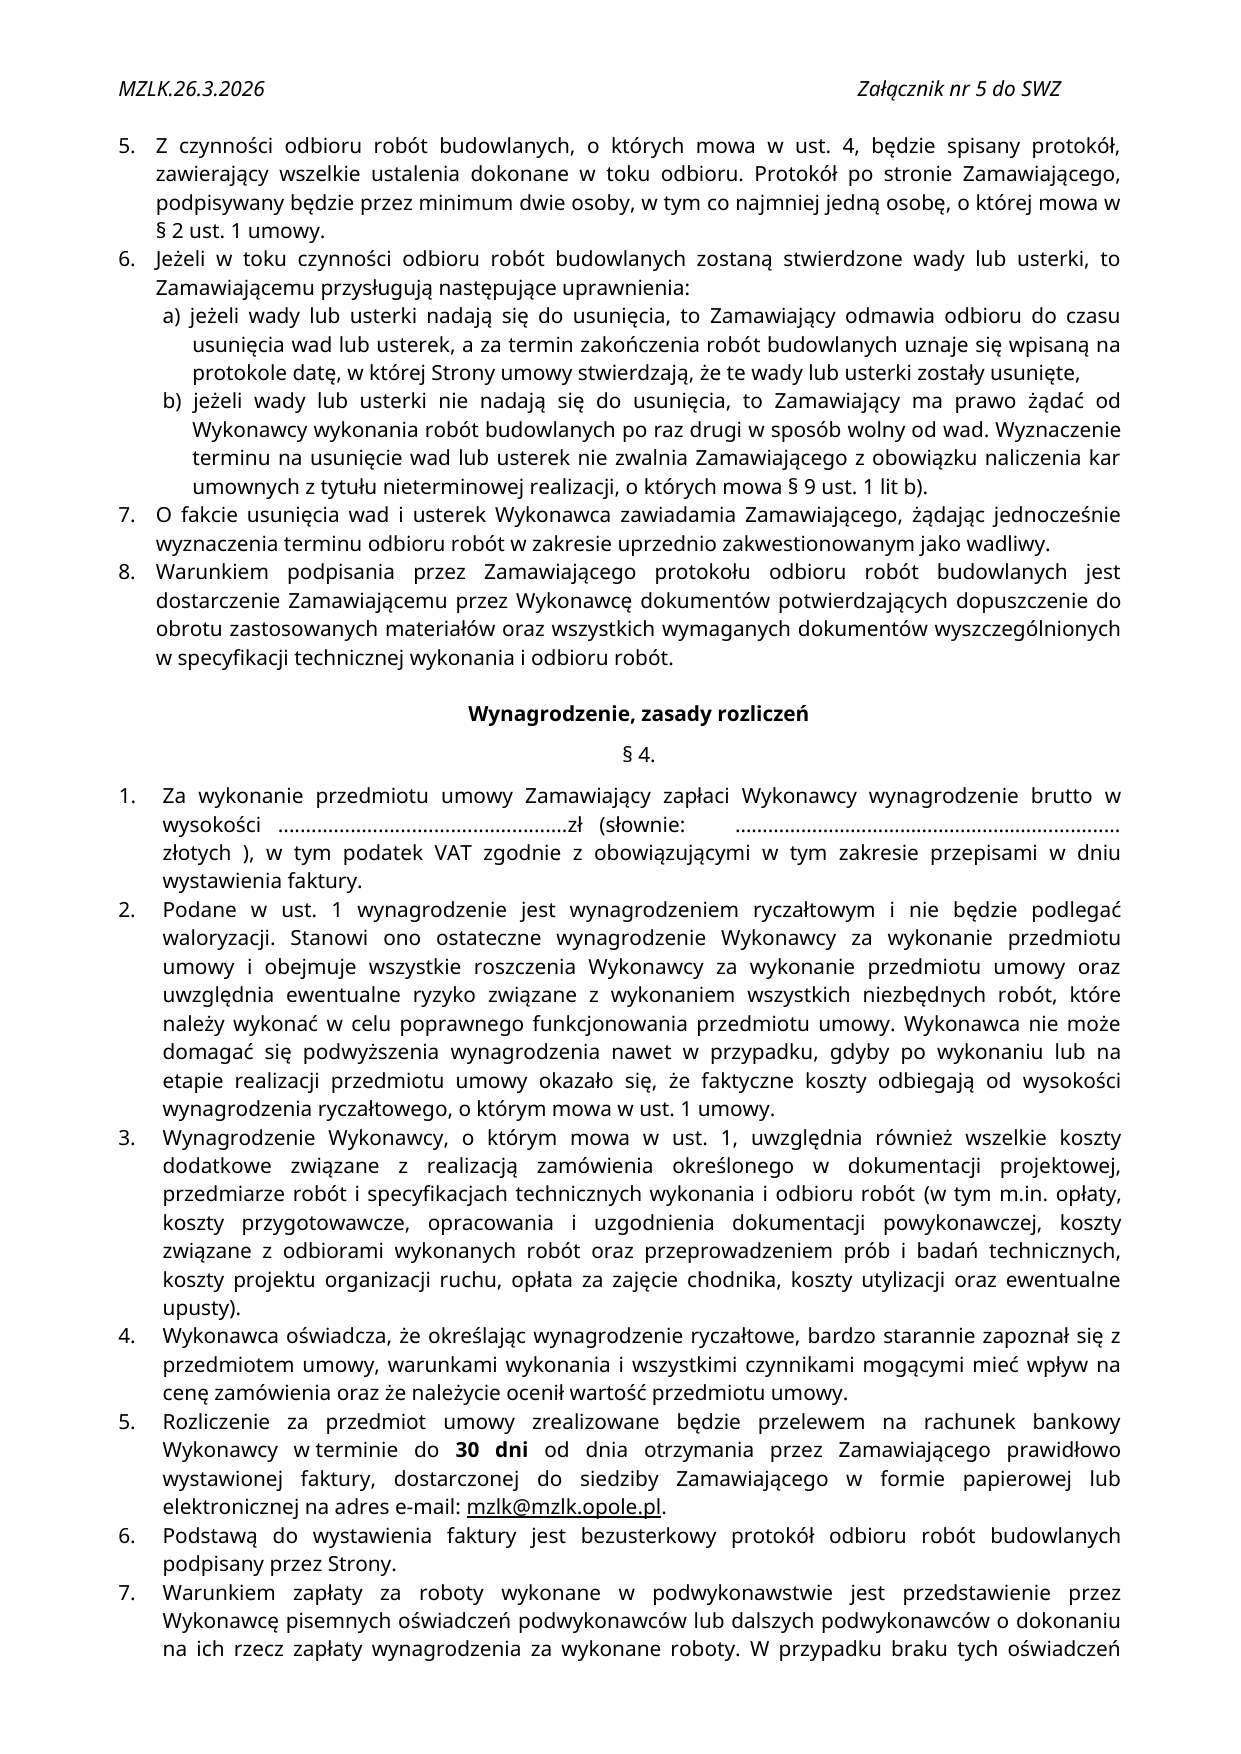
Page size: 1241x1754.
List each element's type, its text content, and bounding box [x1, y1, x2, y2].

list Wynagrodzenie Wykonawcy, o którym mowa w ust. 1, uwzględnia również wszelkie koszty dodatkowe związane z realizacją zamówienia określonego w dokumentacji projektowej, przedmiarze robót i specyfikacjach technicznych wykonania i odbioru robót (w tym m.in. opłaty, koszty przygotowawcze, opracowania i uzgodnienia dokumentacji powykonawczej, koszty związane z odbiorami wykonanych robót oraz przeprowadzeniem prób i badań technicznych, koszty projektu organizacji ruchu, opłata za zajęcie chodnika, koszty utylizacji oraz ewentualne upusty). [118, 1123, 1122, 1322]
list O fakcie usunięcia wad i usterek Wykonawca zawiadamia Zamawiającego, żądając jednocześnie wyznaczenia terminu odbioru robót w zakresie uprzednio zakwestionowanym jako wadliwy. [118, 500, 1122, 557]
list Podstawą do wystawienia faktury jest bezusterkowy protokół odbioru robót budowlanych podpisany przez Strony. [118, 1521, 1122, 1578]
list Rozliczenie za przedmiot umowy zrealizowane będzie przelewem na rachunek bankowy Wykonawcy w terminie do 30 dni od dnia otrzymania przez Zamawiającego prawidłowo wystawionej faktury, dostarczonej do siedziby Zamawiającego w formie papierowej lub elektronicznej na adres e-mail: mzlk@mzlk.opole.pl. [118, 1407, 1122, 1521]
list Wykonawca oświadcza, że określając wynagrodzenie ryczałtowe, bardzo starannie zapoznał się z przedmiotem umowy, warunkami wykonania i wszystkimi czynnikami mogącymi mieć wpływ na cenę zamówienia oraz że należycie ocenił wartość przedmiotu umowy. [118, 1322, 1122, 1407]
text b) jeżeli wady lub usterki nie nadają się do usunięcia, to Zamawiający ma prawo żądać od Wykonawcy wykonania robót budowlanych po raz drugi w sposób wolny od wad. Wyznaczenie terminu na usunięcie wad lub usterek nie zwalnia Zamawiającego z obowiązku naliczenia kar umownych z tytułu nieterminowej realizacji, o których mowa § 9 ust. 1 lit b). [162, 387, 1122, 500]
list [118, 1578, 1122, 1663]
list Jeżeli w toku czynności odbioru robót budowlanych zostaną stwierdzone wady lub usterki, to Zamawiającemu przysługują następujące uprawnienia: [118, 244, 1122, 301]
list Warunkiem podpisania przez Zamawiającego protokołu odbioru robót budowlanych jest dostarczenie Zamawiającemu przez Wykonawcę dokumentów potwierdzających dopuszczenie do obrotu zastosowanych materiałów oraz wszystkich wymaganych dokumentów wyszczególnionych w specyfikacji technicznej wykonania i odbioru robót. [118, 557, 1122, 671]
text a) jeżeli wady lub usterki nadają się do usunięcia, to Zamawiający odmawia odbioru do czasu usunięcia wad lub usterek, a za termin zakończenia robót budowlanych uznaje się wpisaną na protokole datę, w której Strony umowy stwierdzają, że te wady lub usterki zostały usunięte, [162, 301, 1122, 387]
text Wynagrodzenie, zasady rozliczeń [155, 699, 1122, 728]
list Za wykonanie przedmiotu umowy Zamawiający zapłaci Wykonawcy wynagrodzenie brutto w wysokości ....................................................zł (słownie: …………………………………………………............. złotych ), w tym podatek VAT zgodnie z obowiązującymi w tym zakresie przepisami w dniu wystawienia faktury. [118, 781, 1122, 895]
list Z czynności odbioru robót budowlanych, o których mowa w ust. 4, będzie spisany protokół, zawierający wszelkie ustalenia dokonane w toku odbioru. Protokół po stronie Zamawiającego, podpisywany będzie przez minimum dwie osoby, w tym co najmniej jedną osobę, o której mowa w § 2 ust. 1 umowy. [118, 131, 1122, 244]
list Podane w ust. 1 wynagrodzenie jest wynagrodzeniem ryczałtowym i nie będzie podlegać waloryzacji. Stanowi ono ostateczne wynagrodzenie Wykonawcy za wykonanie przedmiotu umowy i obejmuje wszystkie roszczenia Wykonawcy za wykonanie przedmiotu umowy oraz uwzględnia ewentualne ryzyko związane z wykonaniem wszystkich niezbędnych robót, które należy wykonać w celu poprawnego funkcjonowania przedmiotu umowy. Wykonawca nie może domagać się podwyższenia wynagrodzenia nawet w przypadku, gdyby po wykonaniu lub na etapie realizacji przedmiotu umowy okazało się, że faktyczne koszty odbiegają od wysokości wynagrodzenia ryczałtowego, o którym mowa w ust. 1 umowy. [118, 895, 1122, 1123]
text § 4. [156, 740, 1122, 769]
